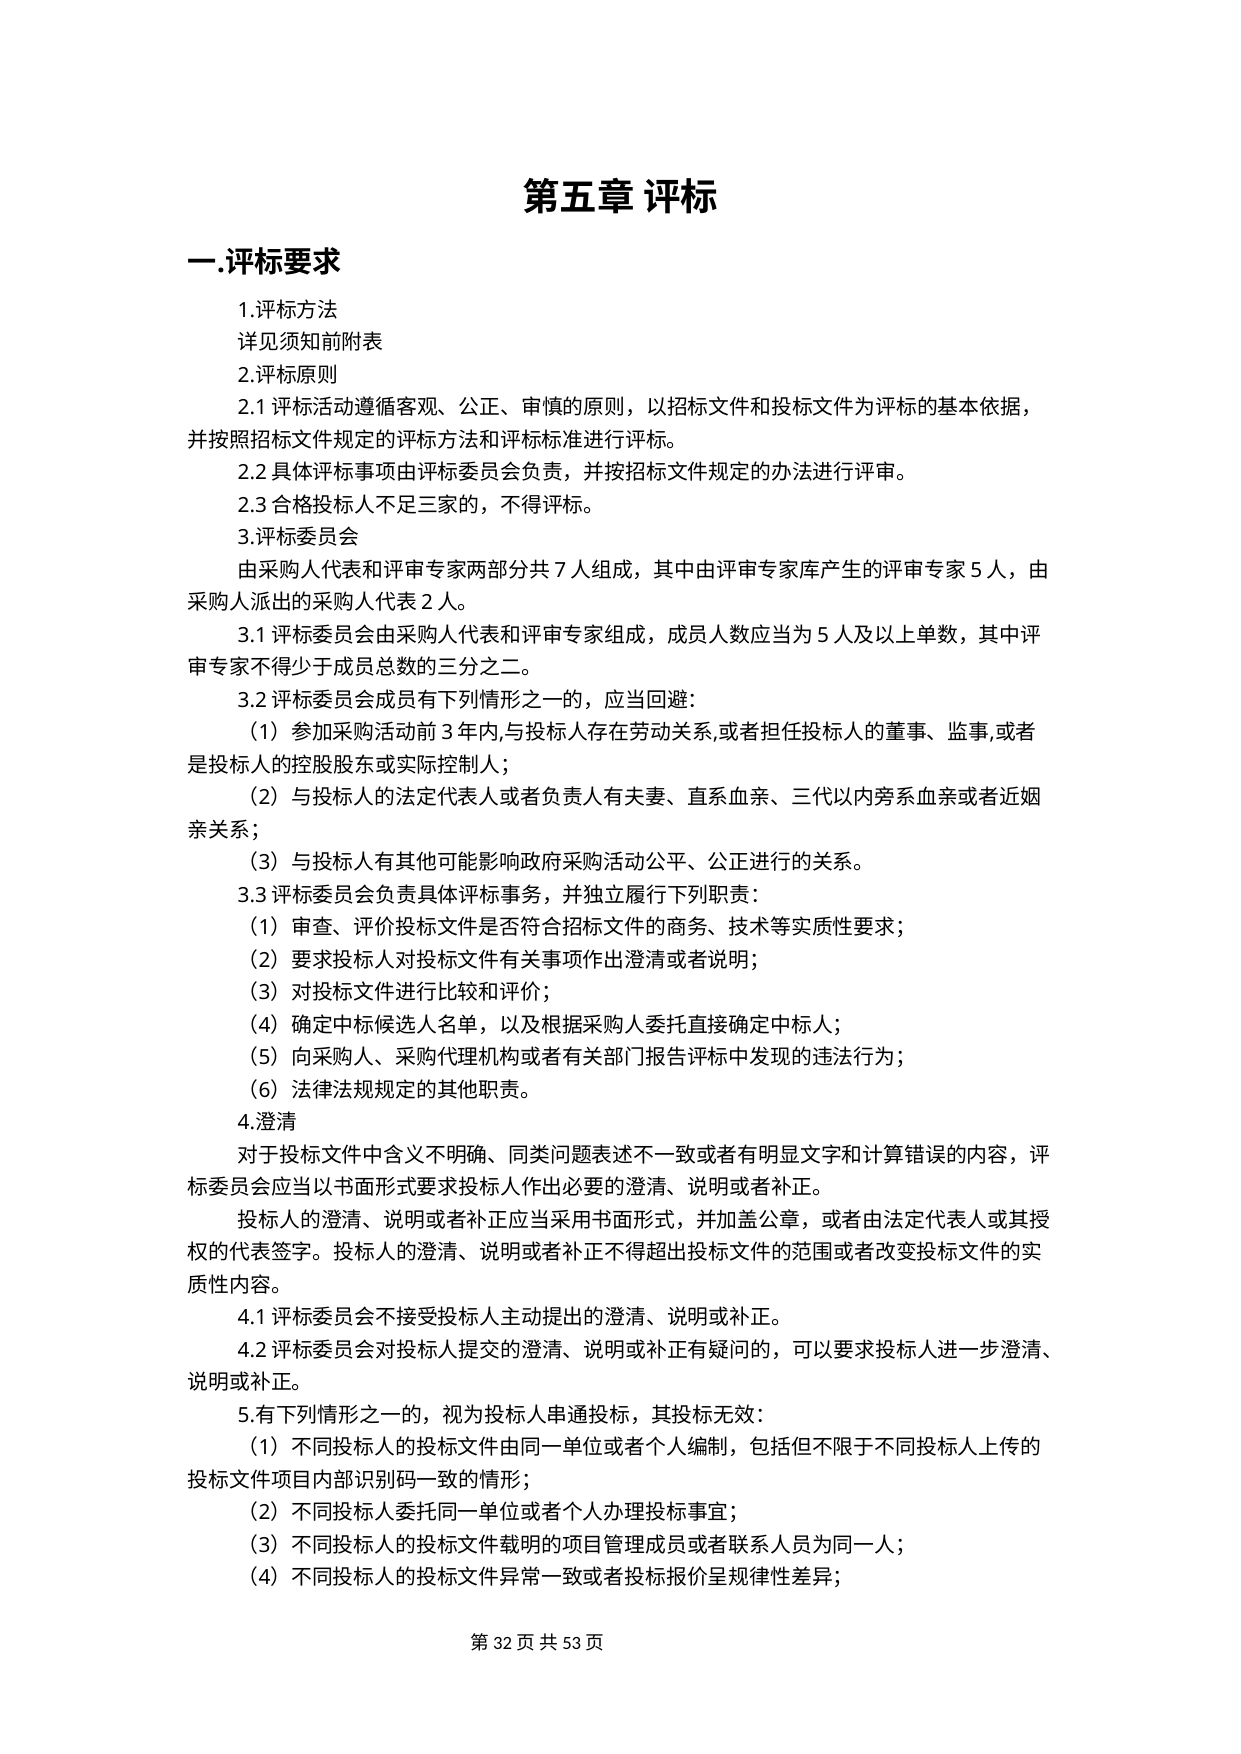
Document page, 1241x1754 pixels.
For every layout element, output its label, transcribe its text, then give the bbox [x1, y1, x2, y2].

text （4）确定中标候选人名单，以及根据采购人委托直接确定中标人； [187, 1007, 1053, 1039]
text （1）审查、评价投标文件是否符合招标文件的商务、技术等实质性要求； [187, 909, 1053, 942]
text 一.评标要求 [187, 227, 1053, 292]
text （2）不同投标人委托同一单位或者个人办理投标事宜； [187, 1494, 1053, 1527]
text （1）不同投标人的投标文件由同一单位或者个人编制，包括但不限于不同投标人上传的投标文件项目内部识别码一致的情形； [187, 1429, 1053, 1494]
text 4.2评标委员会对投标人提交的澄清、说明或补正有疑问的，可以要求投标人进一步澄清、说明或补正。 [187, 1332, 1053, 1397]
text 5.有下列情形之一的，视为投标人串通投标，其投标无效： [187, 1397, 1053, 1429]
text （3）对投标文件进行比较和评价； [187, 974, 1053, 1007]
text 3.评标委员会 [187, 519, 1053, 552]
text （2）与投标人的法定代表人或者负责人有夫妻、直系血亲、三代以内旁系血亲或者近姻亲关系； [187, 779, 1053, 844]
text 对于投标文件中含义不明确、同类问题表述不一致或者有明显文字和计算错误的内容，评标委员会应当以书面形式要求投标人作出必要的澄清、说明或者补正。 [187, 1137, 1053, 1202]
text 3.2评标委员会成员有下列情形之一的，应当回避： [187, 682, 1053, 714]
text （6）法律法规规定的其他职责。 [187, 1072, 1053, 1104]
text （3）不同投标人的投标文件载明的项目管理成员或者联系人员为同一人； [187, 1527, 1053, 1559]
text 第五章 评标 [187, 162, 1053, 227]
text （2）要求投标人对投标文件有关事项作出澄清或者说明； [187, 942, 1053, 974]
text 投标人的澄清、说明或者补正应当采用书面形式，并加盖公章，或者由法定代表人或其授权的代表签字。投标人的澄清、说明或者补正不得超出投标文件的范围或者改变投标文件的实质性内容。 [187, 1202, 1053, 1299]
text 4.1评标委员会不接受投标人主动提出的澄清、说明或补正。 [187, 1299, 1053, 1332]
text （1）参加采购活动前3年内,与投标人存在劳动关系,或者担任投标人的董事、监事,或者是投标人的控股股东或实际控制人； [187, 714, 1053, 779]
text 3.3评标委员会负责具体评标事务，并独立履行下列职责： [187, 877, 1053, 909]
text （3）与投标人有其他可能影响政府采购活动公平、公正进行的关系。 [187, 844, 1053, 877]
text （5）向采购人、采购代理机构或者有关部门报告评标中发现的违法行为； [187, 1039, 1053, 1072]
text 2.3合格投标人不足三家的，不得评标。 [187, 487, 1053, 519]
text 2.1评标活动遵循客观、公正、审慎的原则，以招标文件和投标文件为评标的基本依据，并按照招标文件规定的评标方法和评标标准进行评标。 [187, 389, 1053, 454]
text 4.澄清 [187, 1104, 1053, 1137]
text 1.评标方法 [187, 292, 1053, 324]
text 由采购人代表和评审专家两部分共7人组成，其中由评审专家库产生的评审专家5人，由采购人派出的采购人代表2人。 [187, 552, 1053, 617]
text 3.1评标委员会由采购人代表和评审专家组成，成员人数应当为5人及以上单数，其中评审专家不得少于成员总数的三分之二。 [187, 617, 1053, 682]
text 2.2具体评标事项由评标委员会负责，并按招标文件规定的办法进行评审。 [187, 454, 1053, 487]
text 2.评标原则 [187, 357, 1053, 389]
text （4）不同投标人的投标文件异常一致或者投标报价呈规律性差异； [187, 1559, 1053, 1592]
text 详见须知前附表 [187, 324, 1053, 357]
